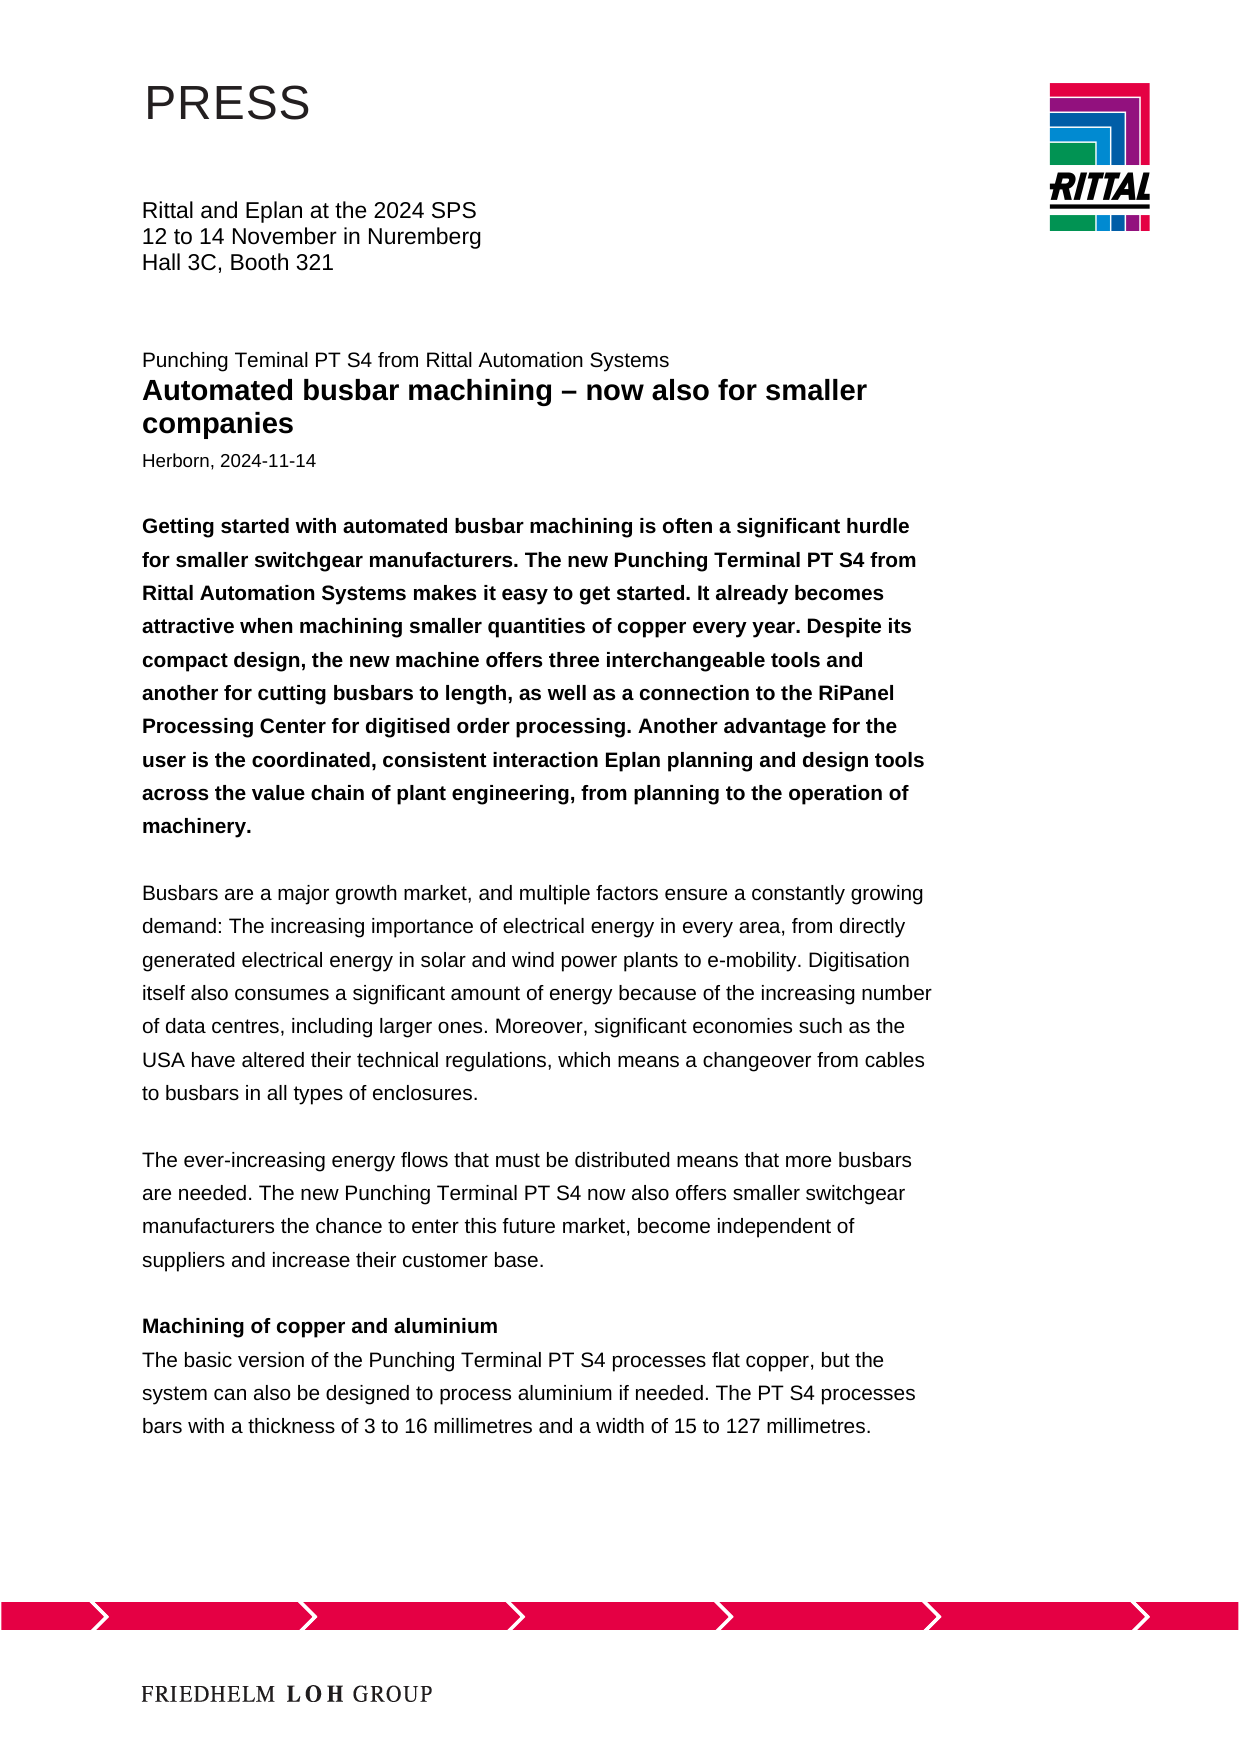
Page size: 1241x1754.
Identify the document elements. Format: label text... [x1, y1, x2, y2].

text Herborn, 2024-11-14 [142, 440, 936, 474]
text Machining of copper and aluminium The basic version of the Punching Terminal PT S4 processes flat copper, but the system can also be designed to process aluminium if needed. The PT S4 processes bars with a thickness of 3 to 16 millimetres and a width of 15 to 127 millimetres. [142, 1307, 936, 1440]
text Punching Teminal PT S4 from Rittal Automation Systems [142, 340, 936, 374]
picture [1049, 83, 1150, 231]
text Busbars are a major growth market, and multiple factors ensure a constantly growing demand: The increasing importance of electrical energy in every area, from directly generated electrical energy in solar and wind power plants to e-mobility. Digitisation itself also consumes a significant amount of energy because of the increasing number of data centres, including larger ones. Moreover, significant economies such as the USA have altered their technical regulations, which means a changeover from cables to busbars in all types of enclosures. [142, 874, 936, 1107]
text The ever-increasing energy flows that must be distributed means that more busbars are needed. The new Punching Terminal PT S4 now also offers smaller switchgear manufacturers the chance to enter this future market, become independent of suppliers and increase their customer base. [142, 1140, 936, 1274]
picture [141, 1685, 432, 1702]
picture [0, 1602, 1238, 1629]
text Automated busbar machining – now also for smaller companies [142, 374, 936, 440]
text Getting started with automated busbar machining is often a significant hurdle for smaller switchgear manufacturers. The new Punching Terminal PT S4 from Rittal Automation Systems makes it easy to get started. It already becomes attractive when machining smaller quantities of copper every year. Despite its compact design, the new machine offers three interchangeable tools and another for cutting busbars to length, as well as a connection to the RiPanel Processing Center for digitised order processing. Another advantage for the user is the coordinated, consistent interaction Eplan planning and design tools across the value chain of plant engineering, from planning to the operation of machinery. [142, 507, 936, 840]
